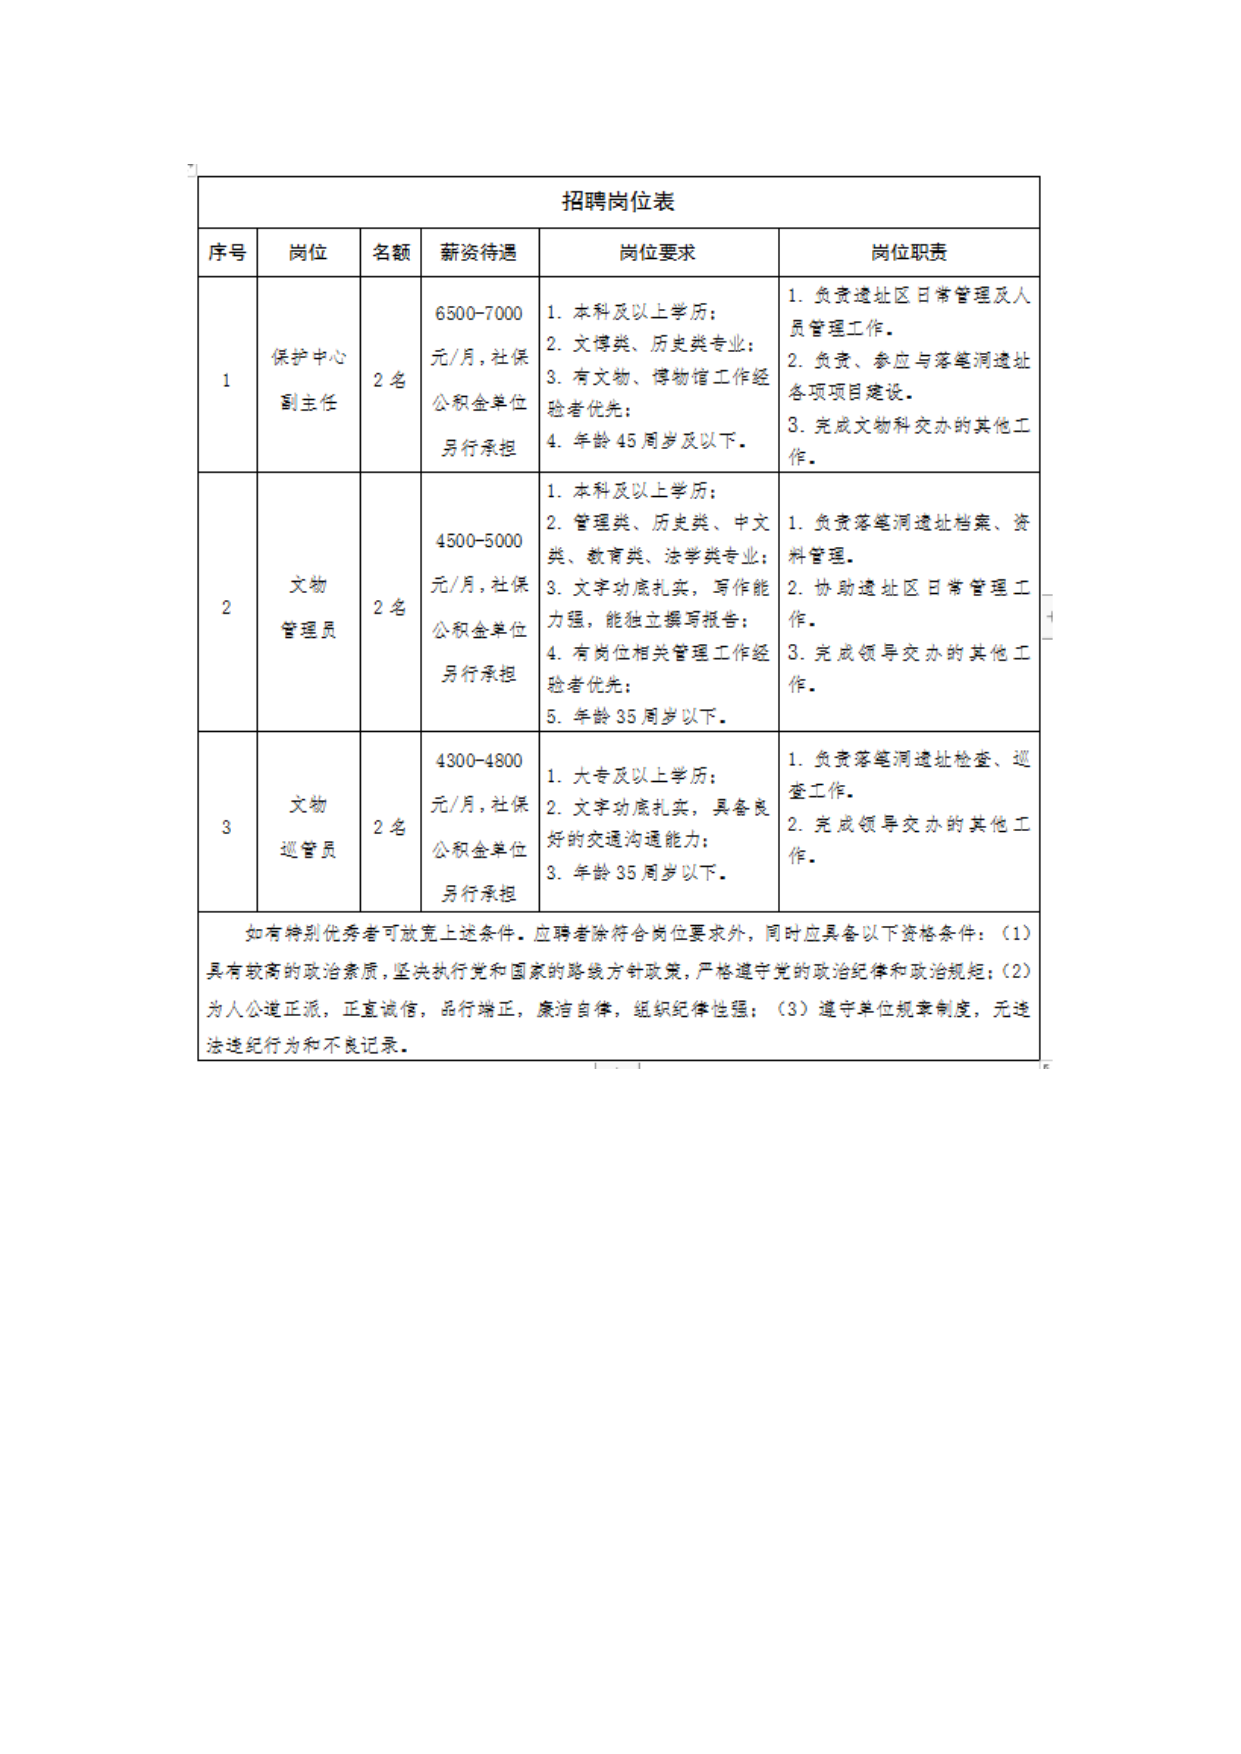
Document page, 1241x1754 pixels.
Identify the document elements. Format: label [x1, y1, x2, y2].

picture [187, 164, 1053, 1069]
